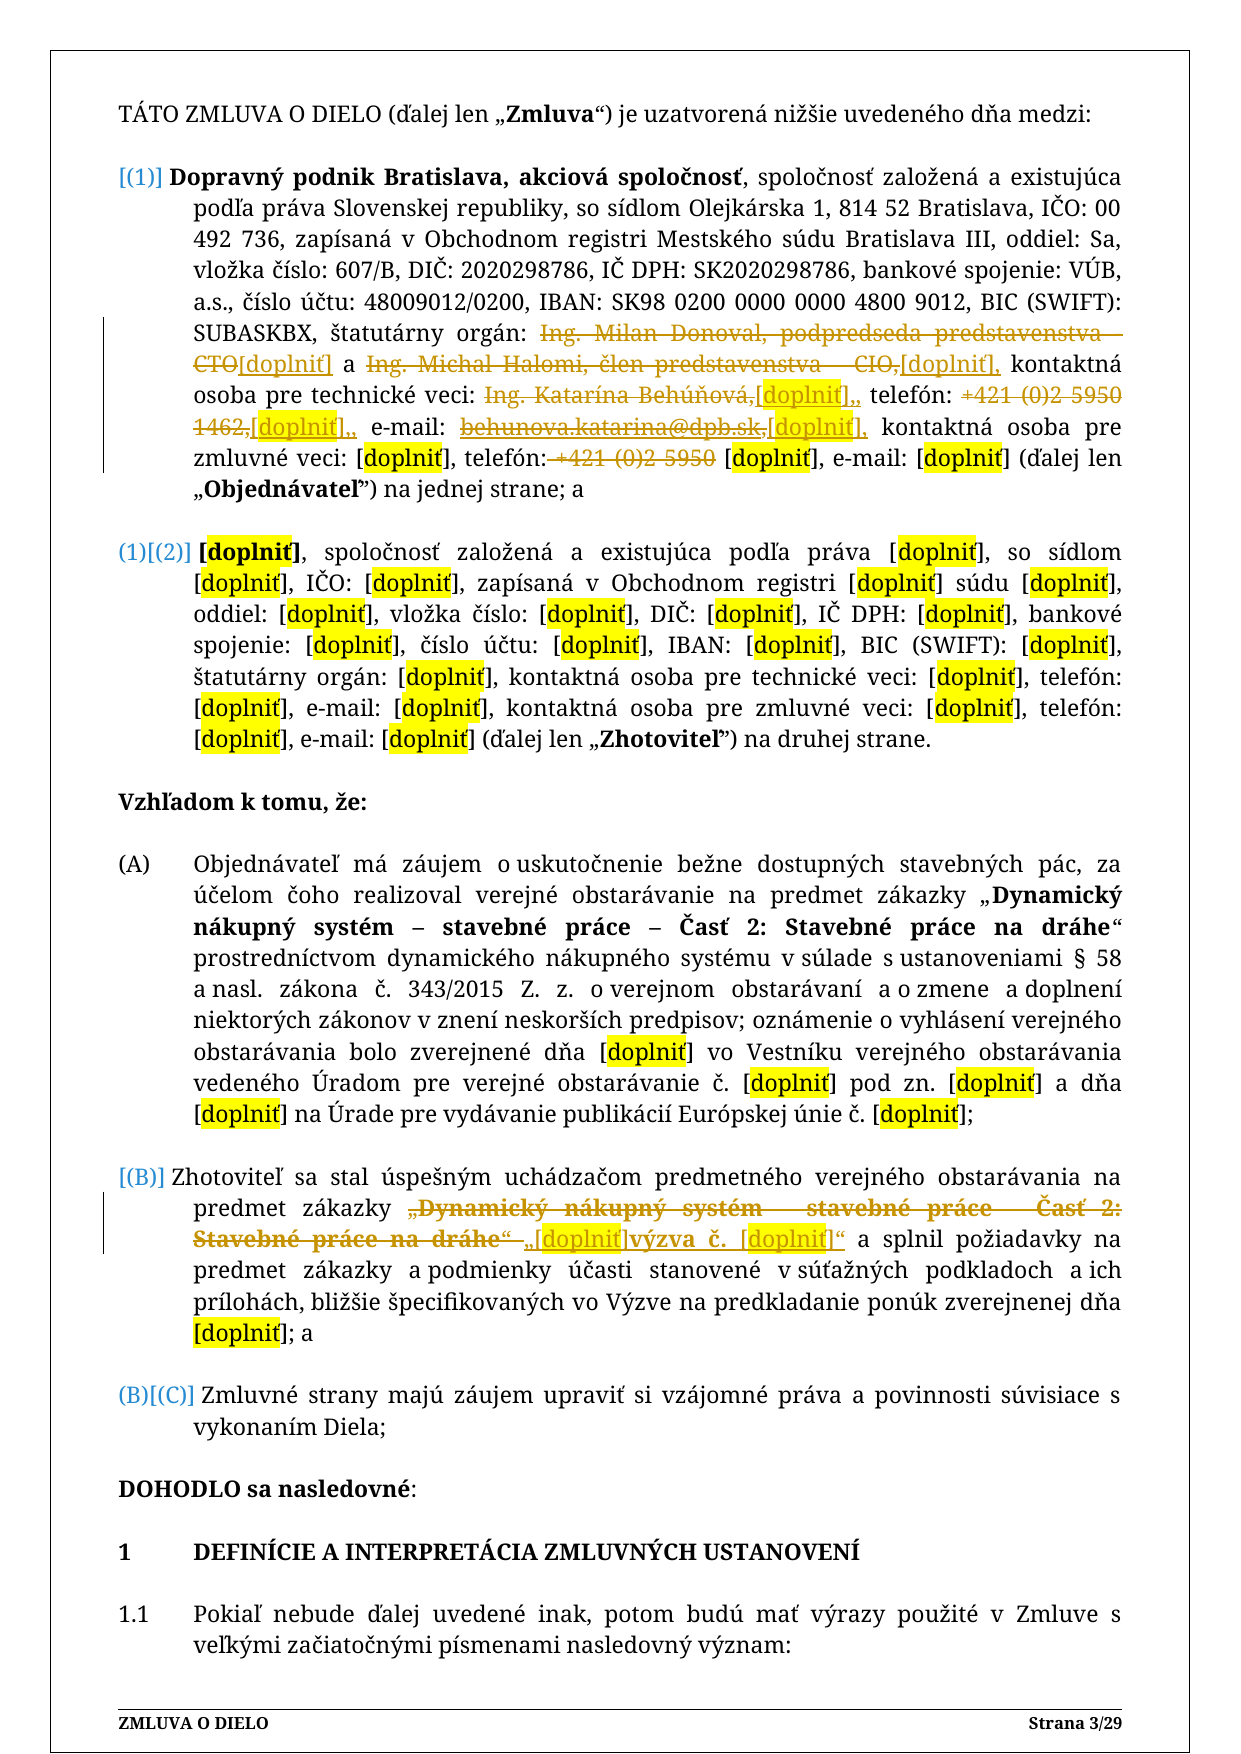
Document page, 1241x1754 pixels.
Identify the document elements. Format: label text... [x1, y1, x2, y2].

list [doplniť], spoločnosť založená a existujúca podľa práva [doplniť], so sídlom [doplniť], IČO: [doplniť], zapísaná v Obchodnom registri [doplniť] súdu [doplniť], oddiel: [doplniť], vložka číslo: [doplniť], DIČ: [doplniť], IČ DPH: [doplniť], bankové spojenie: [doplniť], číslo účtu: [doplniť], IBAN: [doplniť], BIC (SWIFT): [doplniť], štatutárny orgán: [doplniť], kontaktná osoba pre technické veci: [doplniť], telefón: [doplniť], e-mail: [doplniť], kontaktná osoba pre zmluvné veci: [doplniť], telefón: [doplniť], e-mail: [doplniť] (ďalej len „Zhotoviteľ”) na druhej strane. [118, 535, 1122, 754]
text TÁTO ZMLUVA O DIELO (ďalej len „Zmluva“) je uzatvorená nižšie uvedeného dňa medzi: [118, 98, 1122, 129]
list Objednávateľ má záujem o uskutočnenie bežne dostupných stavebných pác, za účelom čoho realizoval verejné obstarávanie na predmet zákazky „Dynamický nákupný systém – stavebné práce – Časť 2: Stavebné práce na dráhe“ prostredníctvom dynamického nákupného systému v súlade s ustanoveniami § 58 a nasl. zákona č. 343/2015 Z. z. o verejnom obstarávaní a o zmene a doplnení niektorých zákonov v znení neskorších predpisov; oznámenie o vyhlásení verejného obstarávania bolo zverejnené dňa [doplniť] vo Vestníku verejného obstarávania vedeného Úradom pre verejné obstarávanie č. [doplniť] pod zn. [doplniť] a dňa [doplniť] na Úrade pre vydávanie publikácií Európskej únie č. [doplniť]; [118, 848, 1122, 1129]
list Definície a interpretácia zmluvných ustanovení [118, 1535, 1122, 1567]
text DOHODLO sa nasledovné: [118, 1473, 1122, 1504]
list Pokiaľ nebude ďalej uvedené inak, potom budú mať výrazy použité v Zmluve s veľkými začiatočnými písmenami nasledovný význam: [118, 1598, 1122, 1660]
list Dopravný podnik Bratislava, akciová spoločnosť, spoločnosť založená a existujúca podľa práva Slovenskej republiky, so sídlom Olejkárska 1, 814 52 Bratislava, IČO: 00 492 736, zapísaná v Obchodnom registri Mestského súdu Bratislava III, oddiel: Sa, vložka číslo: 607/B, DIČ: 2020298786, IČ DPH: SK2020298786, bankové spojenie: VÚB, a.s., číslo účtu: 48009012/0200, IBAN: SK98 0200 0000 0000 4800 9012, BIC (SWIFT): SUBASKBX, štatutárny orgán: a kontaktná osoba pre technické veci: telefón: e-mail: kontaktná osoba pre zmluvné veci: [doplniť], telefón: [doplniť], e-mail: [doplniť] (ďalej len „Objednávateľ”) na jednej strane; a [118, 160, 1122, 504]
list Zmluvné strany majú záujem upraviť si vzájomné práva a povinnosti súvisiace s vykonaním Diela; [118, 1379, 1122, 1442]
list Zhotoviteľ sa stal úspešným uchádzačom predmetného verejného obstarávania na predmet zákazky a splnil požiadavky na predmet zákazky a podmienky účasti stanovené v súťažných podkladoch a ich prílohách, bližšie špecifikovaných vo Výzve na predkladanie ponúk zverejnenej dňa [doplniť]; a [118, 1160, 1122, 1348]
text Vzhľadom k tomu, že: [118, 785, 1122, 817]
